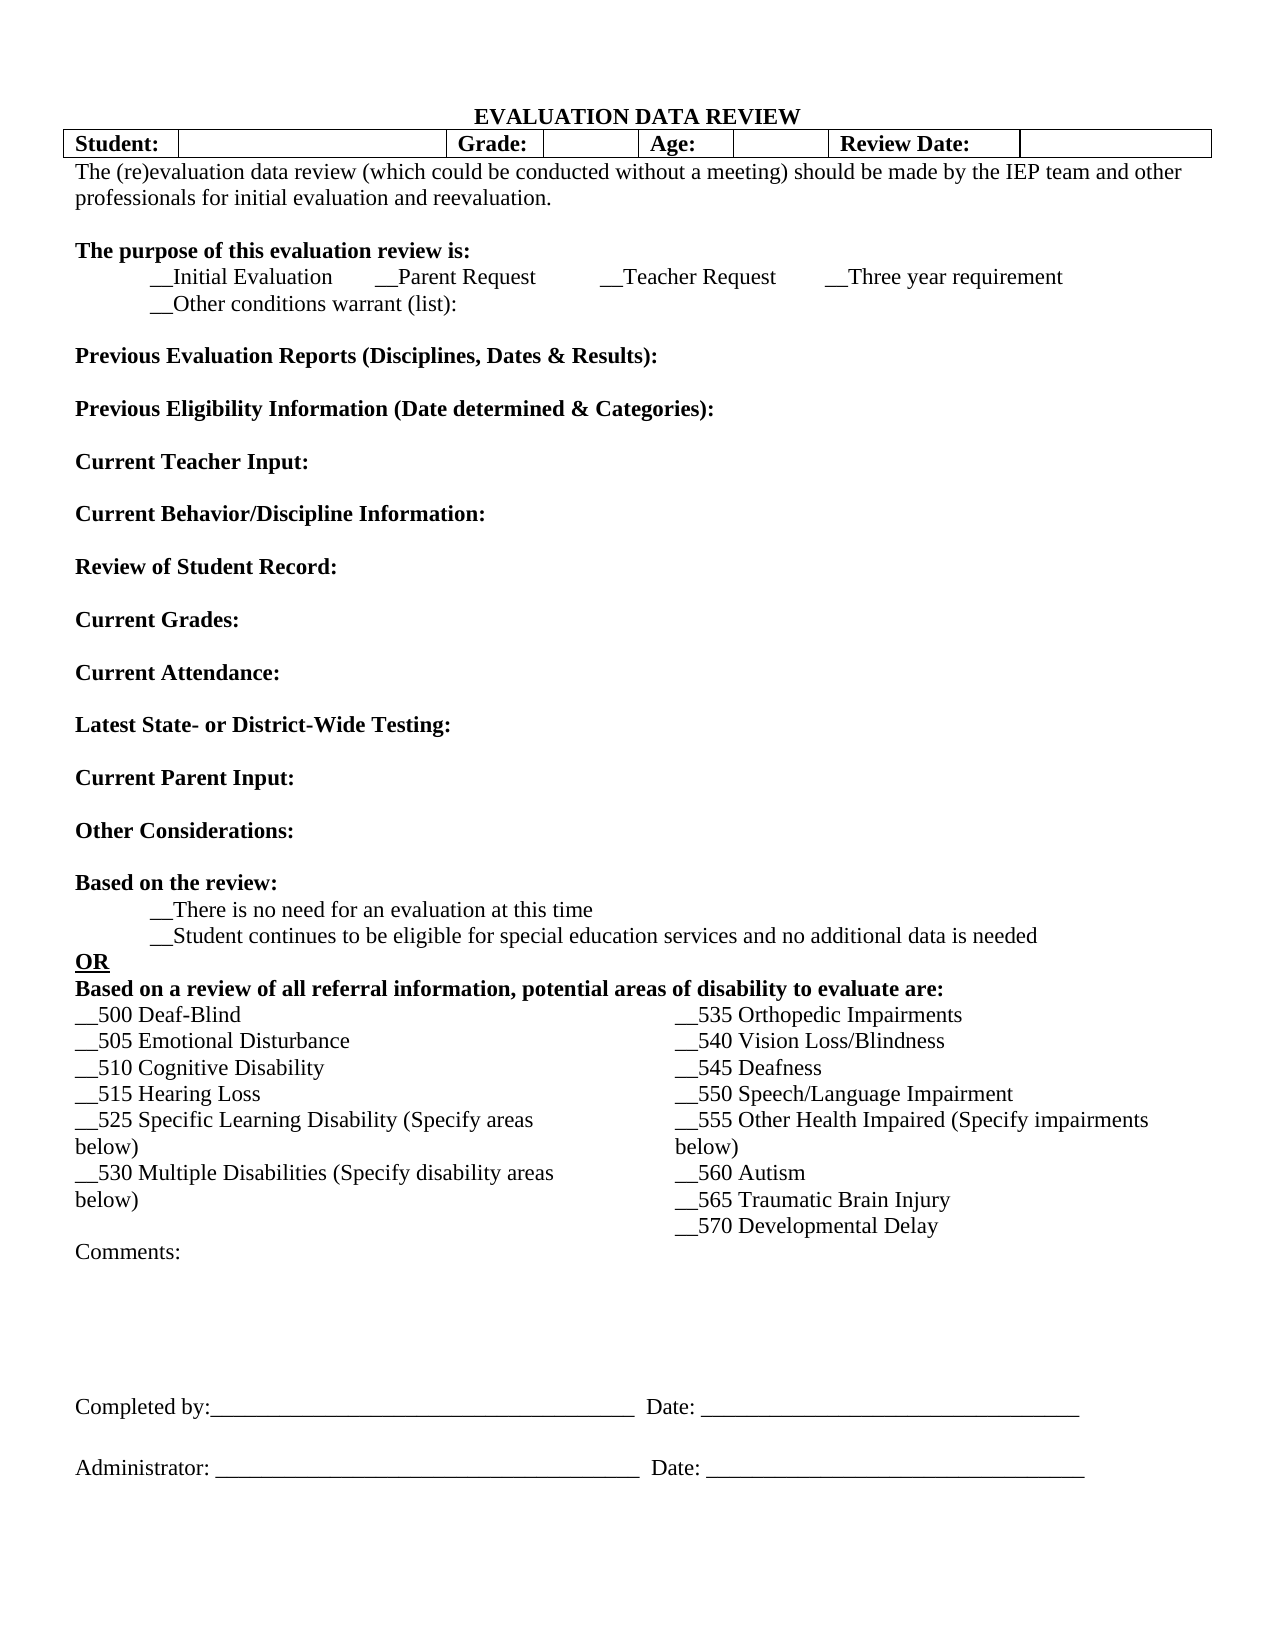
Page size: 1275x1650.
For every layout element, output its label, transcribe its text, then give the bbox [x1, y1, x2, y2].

text __535 Orthopedic Impairments [675, 1001, 1200, 1027]
text Based on a review of all referral information, potential areas of disability to evaluate are: [75, 975, 1200, 1001]
table_header [544, 130, 638, 157]
text The (re)evaluation data review (which could be conducted without a meeting) should be made by the IEP team and other professionals for initial evaluation and reevaluation. [75, 158, 1200, 211]
text __Other conditions warrant (list): [75, 289, 1200, 316]
text Other Considerations: [75, 817, 1200, 843]
text __560 Autism [675, 1159, 1200, 1186]
text Review of Student Record: [75, 553, 1200, 579]
text Current Attendance: [75, 658, 1200, 685]
table_header Grade: [447, 130, 543, 157]
text Previous Evaluation Reports (Disciplines, Dates & Results): [75, 342, 1200, 369]
text __570 Developmental Delay [675, 1212, 1200, 1238]
text Completed by:_____________________________________ Date: _________________________________ [75, 1393, 1200, 1420]
text Comments: [75, 1238, 600, 1265]
table_header [1021, 130, 1211, 157]
text __Initial Evaluation __Parent Request __Teacher Request __Three year requirement [75, 263, 1200, 289]
text Current Behavior/Discipline Information: [75, 500, 1200, 527]
text __555 Other Health Impaired (Specify impairments below) [675, 1107, 1200, 1159]
text Previous Eligibility Information (Date determined & Categories): [75, 395, 1200, 421]
table_header [179, 130, 446, 157]
text Current Teacher Input: [75, 448, 1200, 474]
text OR [75, 948, 1200, 975]
table_header [734, 130, 828, 157]
text Current Grades: [75, 606, 1200, 632]
table_header Student: [64, 130, 178, 157]
text Latest State- or District-Wide Testing: [75, 711, 1200, 738]
table_header Review Date: [829, 130, 1019, 157]
text __505 Emotional Disturbance [75, 1027, 600, 1054]
text __510 Cognitive Disability [75, 1054, 600, 1080]
text __525 Specific Learning Disability (Specify areas below) [75, 1107, 600, 1159]
text __545 Deafness [675, 1054, 1200, 1080]
text __There is no need for an evaluation at this time [75, 896, 1200, 922]
text Based on the review: [75, 869, 1200, 896]
text __500 Deaf-Blind [75, 1001, 600, 1027]
text __540 Vision Loss/Blindness [675, 1027, 1200, 1054]
text __565 Traumatic Brain Injury [675, 1186, 1200, 1212]
text The purpose of this evaluation review is: [75, 237, 1200, 263]
text Current Parent Input: [75, 764, 1200, 790]
text __Student continues to be eligible for special education services and no additional data is needed [75, 922, 1200, 948]
text __530 Multiple Disabilities (Specify disability areas below) [75, 1159, 600, 1212]
text __515 Hearing Loss [75, 1080, 600, 1107]
table_header Age: [639, 130, 733, 157]
text EVALUATION DATA REVIEW [75, 103, 1200, 129]
text __550 Speech/Language Impairment [675, 1080, 1200, 1107]
text Administrator: _____________________________________ Date: _________________________________ [75, 1454, 1200, 1480]
